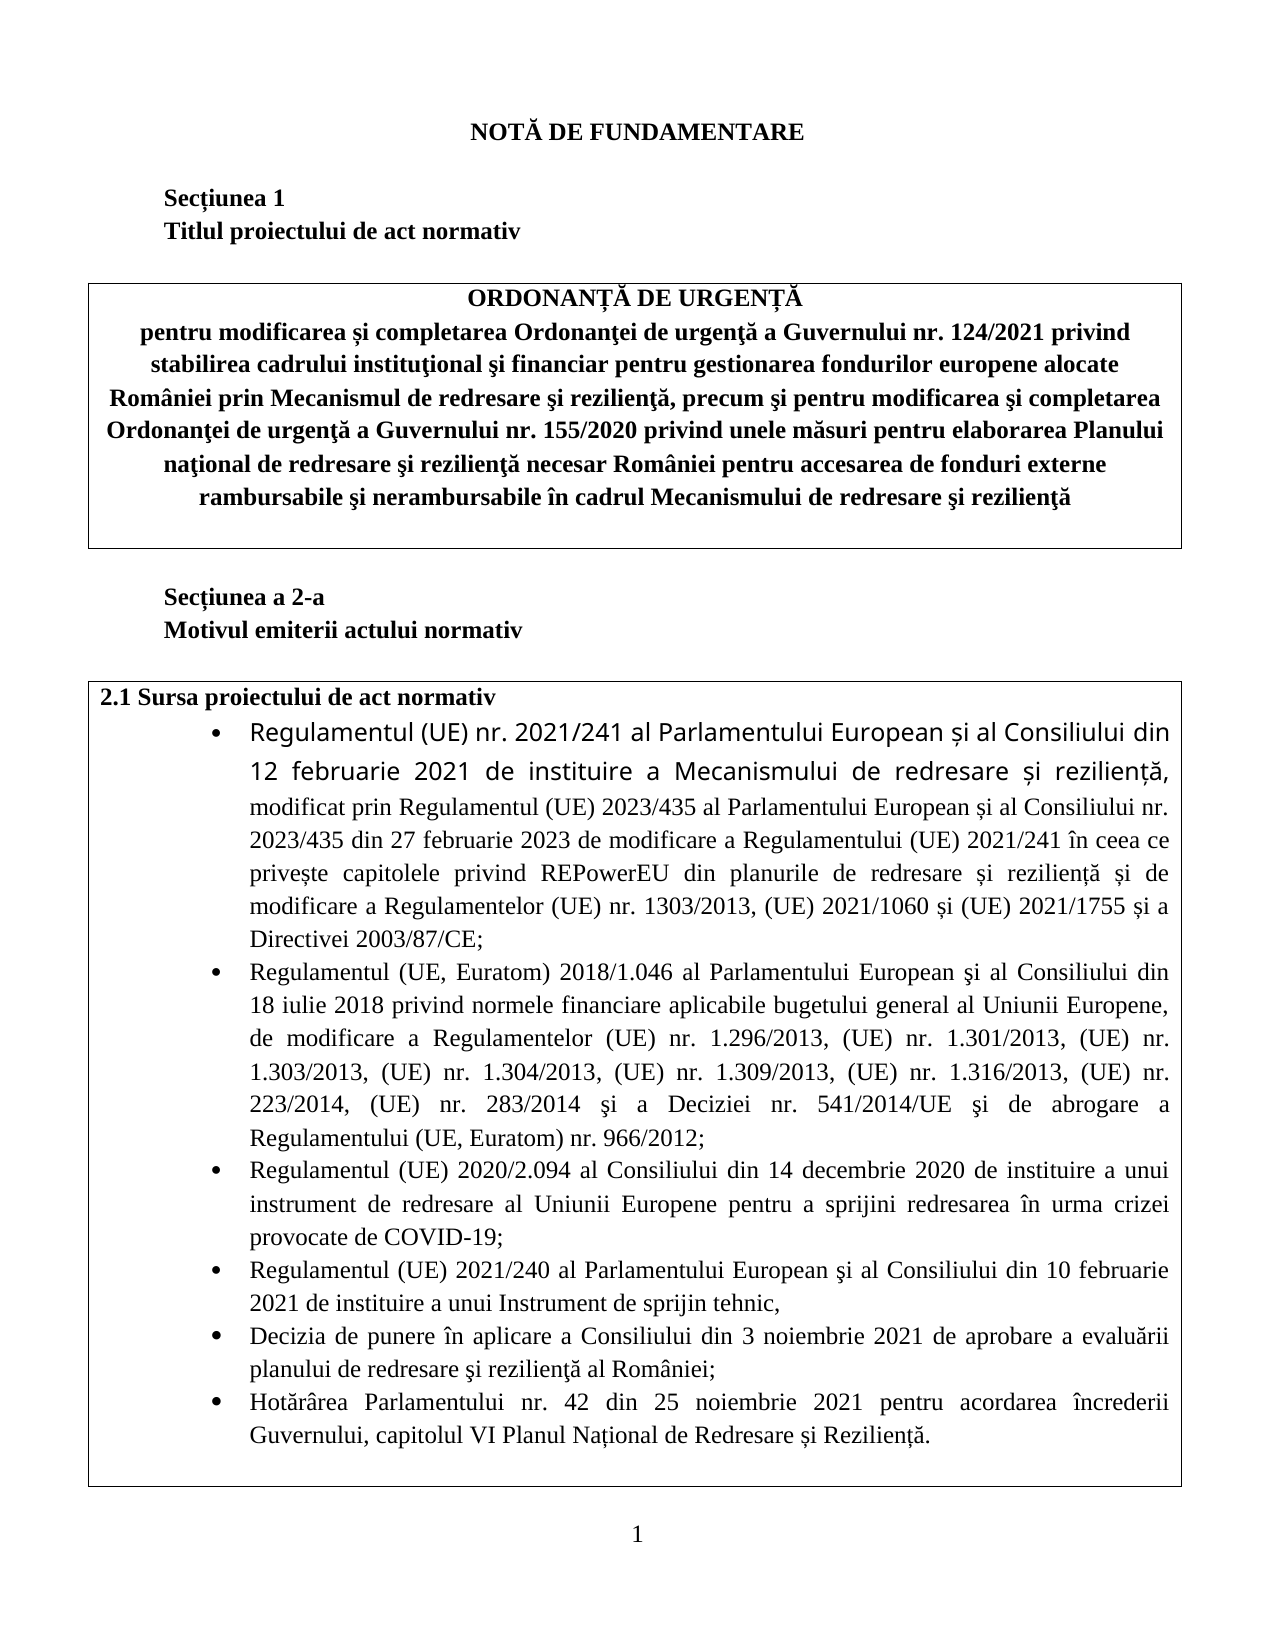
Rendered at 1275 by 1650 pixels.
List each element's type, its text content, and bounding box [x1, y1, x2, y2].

title NOTĂ DE FUNDAMENTARE [89, 117, 1186, 146]
text Secțiunea a 2-a [89, 582, 1186, 611]
text Motivul emiterii actului normativ [89, 615, 1186, 643]
table_header ORDONANȚĂ DE URGENȚĂ pentru modificarea și completarea Ordonanţei de urgenţă a Guvernului nr. 124/2021 privind stabilirea cadrului instituţional şi financiar pentru gestionarea fondurilor europene alocate României prin Mecanismul de redresare şi rezilienţă, precum şi pentru modificarea şi completarea Ordonanţei de urgenţă a Guvernului nr. 155/2020 privind unele măsuri pentru elaborarea Planului naţional de redresare şi rezilienţă necesar României pentru accesarea de fonduri externe rambursabile şi nerambursabile în cadrul Mecanismului de redresare şi rezilienţă [89, 284, 1181, 548]
title Secțiunea 1 [89, 183, 1186, 212]
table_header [89, 682, 1181, 1486]
title Titlul proiectului de act normativ [89, 216, 1186, 245]
